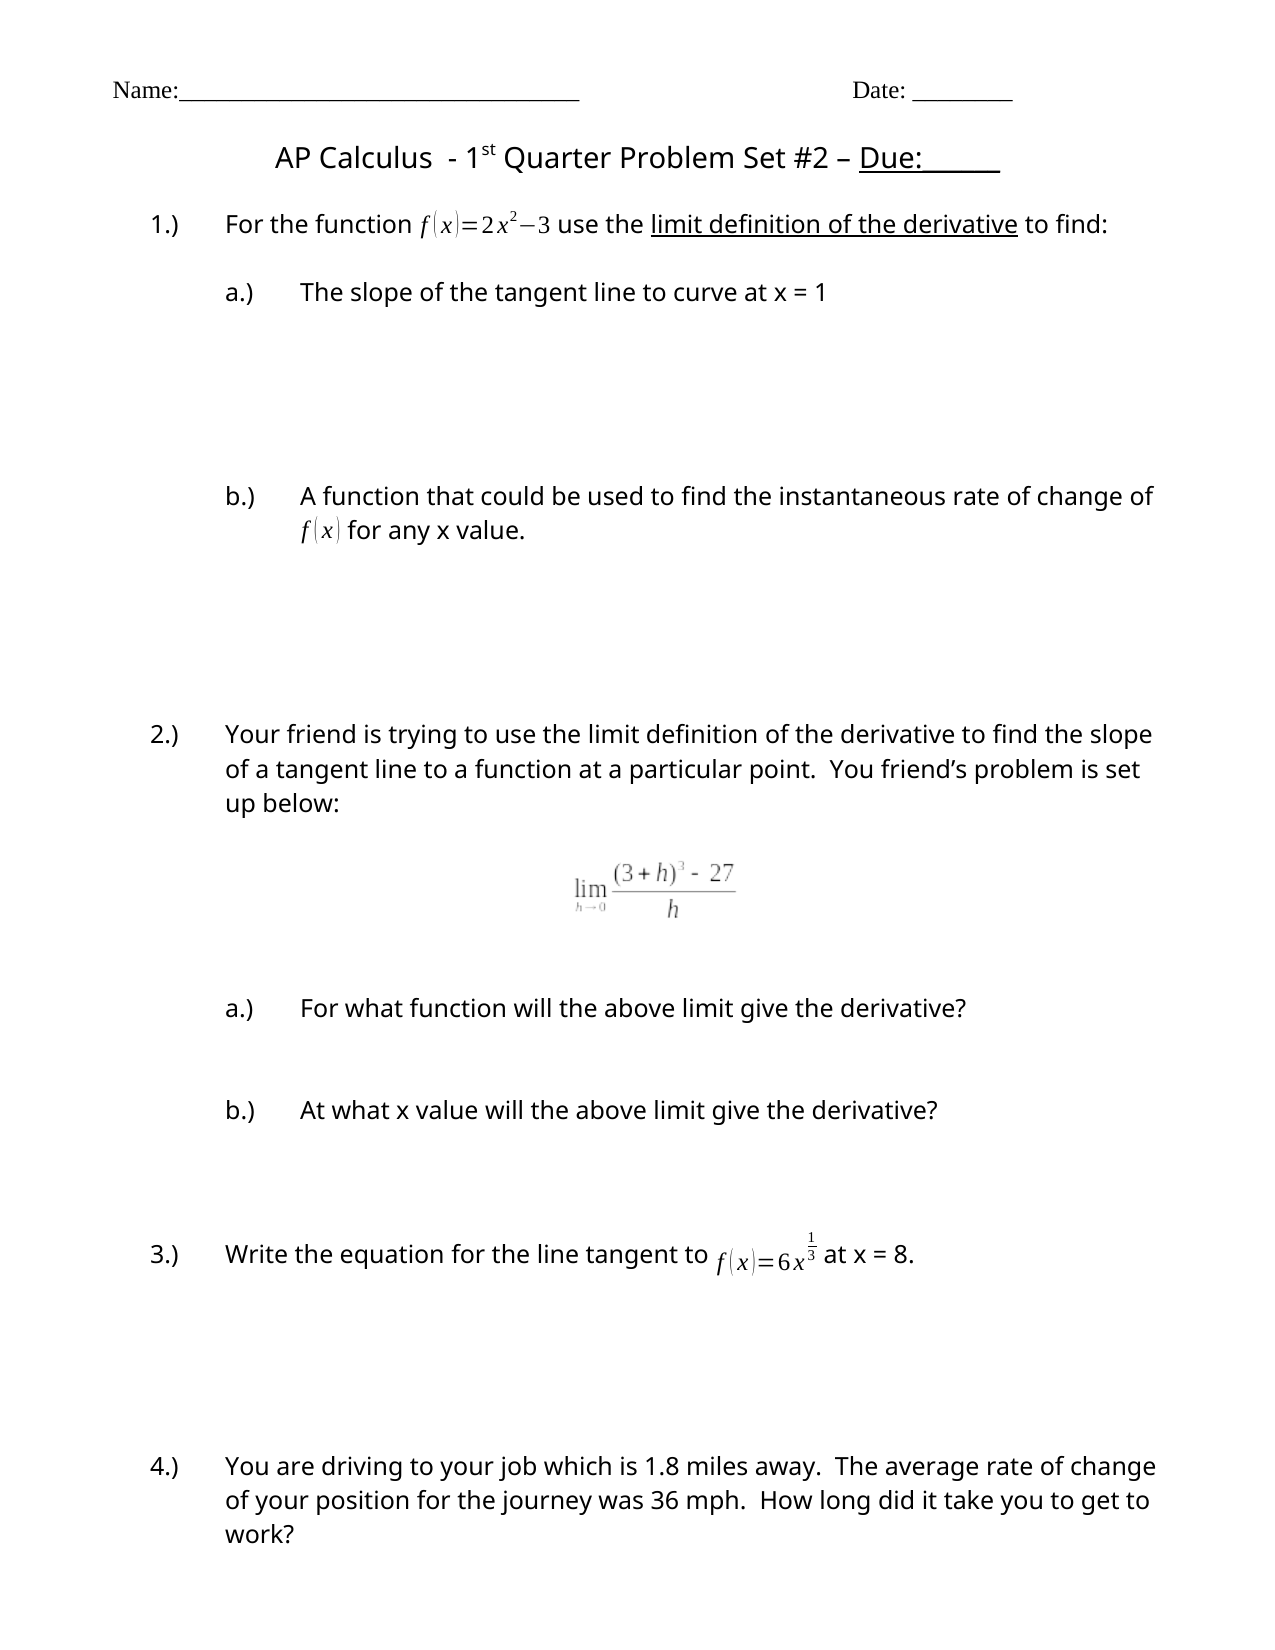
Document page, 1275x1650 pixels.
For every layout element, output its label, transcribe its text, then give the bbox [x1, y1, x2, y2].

list For what function will the above limit give the derivative? [225, 990, 1162, 1024]
list Your friend is trying to use the limit definition of the derivative to find the slope of a tangent line to a function at a particular point. You friend’s problem is set up below: [150, 717, 1162, 819]
list The slope of the tangent line to curve at x = 1 [225, 274, 1162, 308]
text AP Calculus - 1st Quarter Problem Set #2 – Due:______ [112, 138, 1162, 177]
list You are driving to your job which is 1.8 miles away. The average rate of change of your position for the journey was 36 mph. How long did it take you to get to work? [150, 1449, 1162, 1551]
list Write the equation for the line tangent to at x = 8. [150, 1229, 1162, 1278]
list A function that could be used to find the instantaneous rate of change of for any x value. [225, 479, 1162, 547]
list For the function use the limit definition of the derivative to find: [150, 206, 1162, 240]
list At what x value will the above limit give the derivative? [225, 1092, 1162, 1127]
